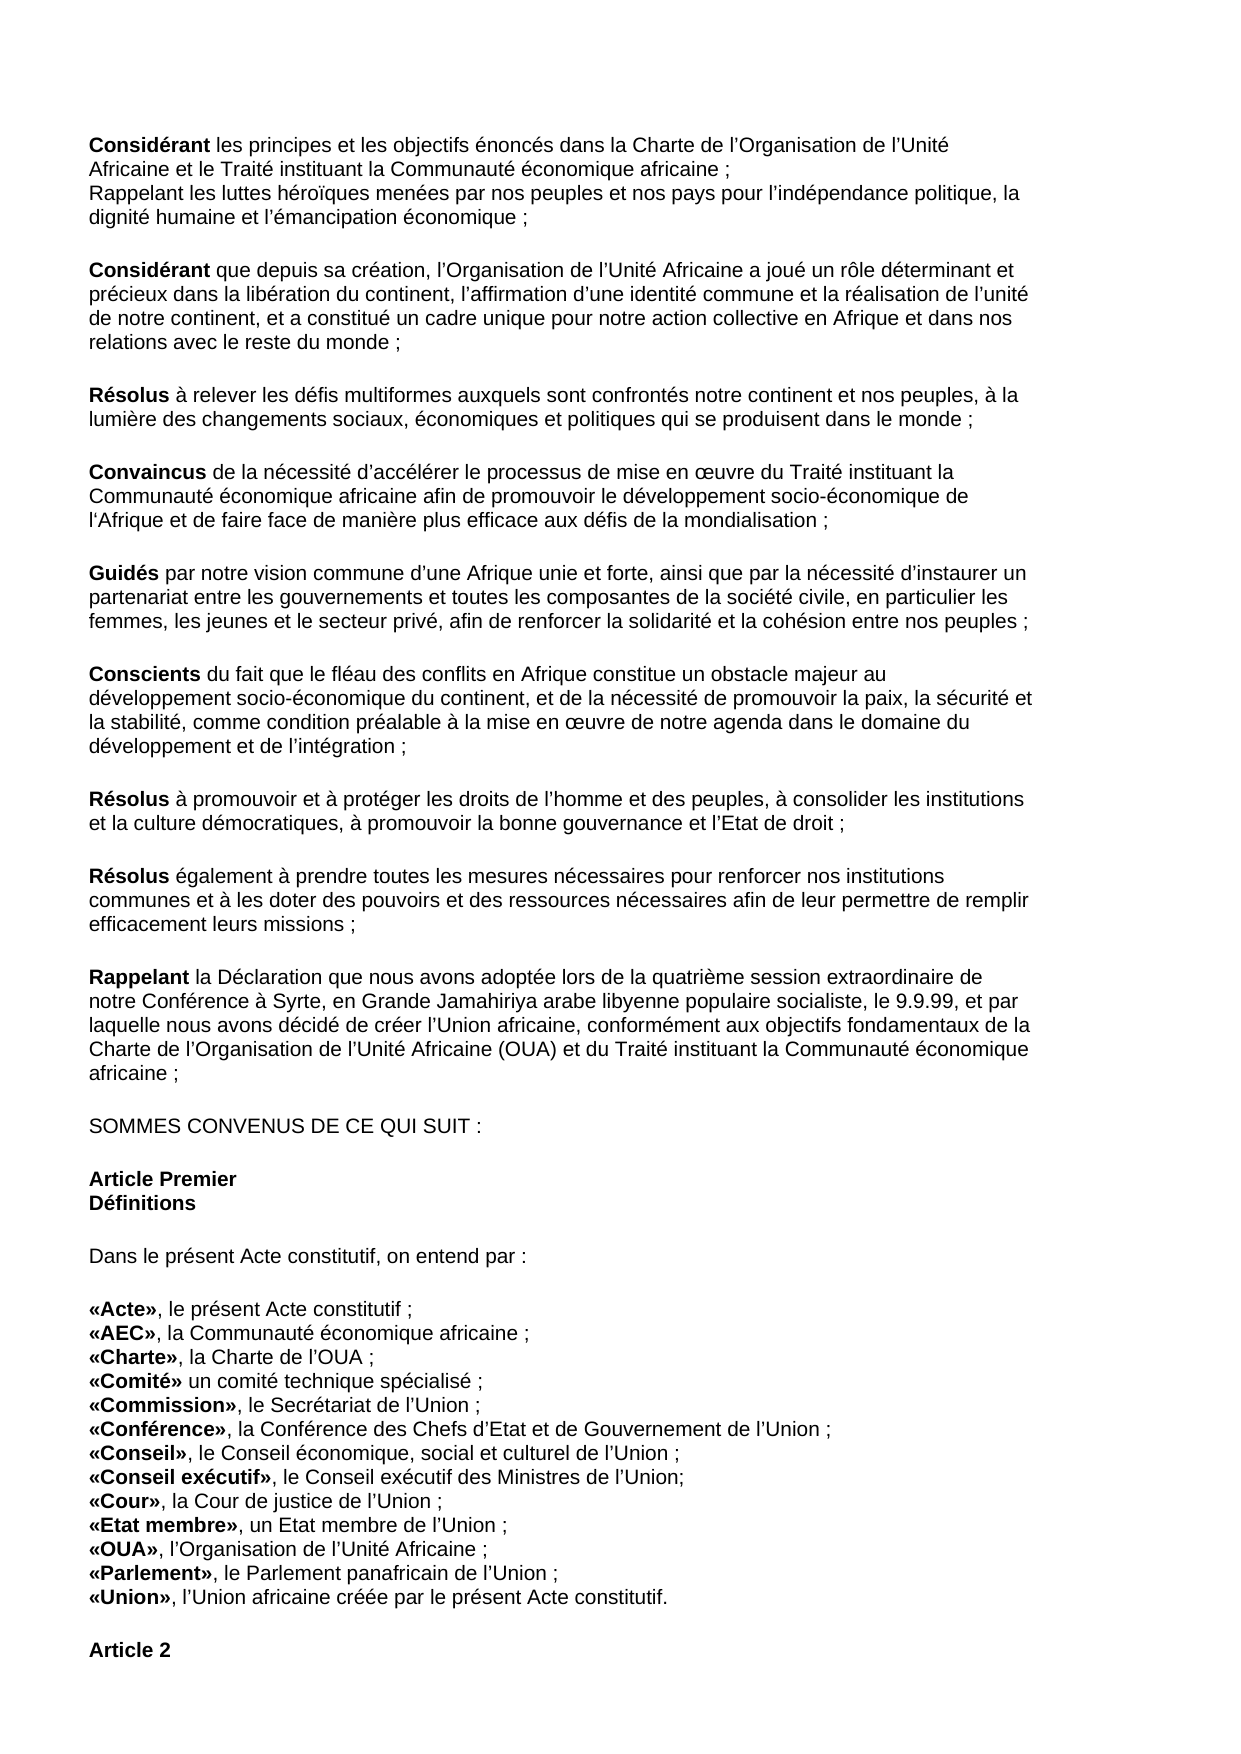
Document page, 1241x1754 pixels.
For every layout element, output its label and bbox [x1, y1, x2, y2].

table_cell [89, 104, 1033, 1662]
